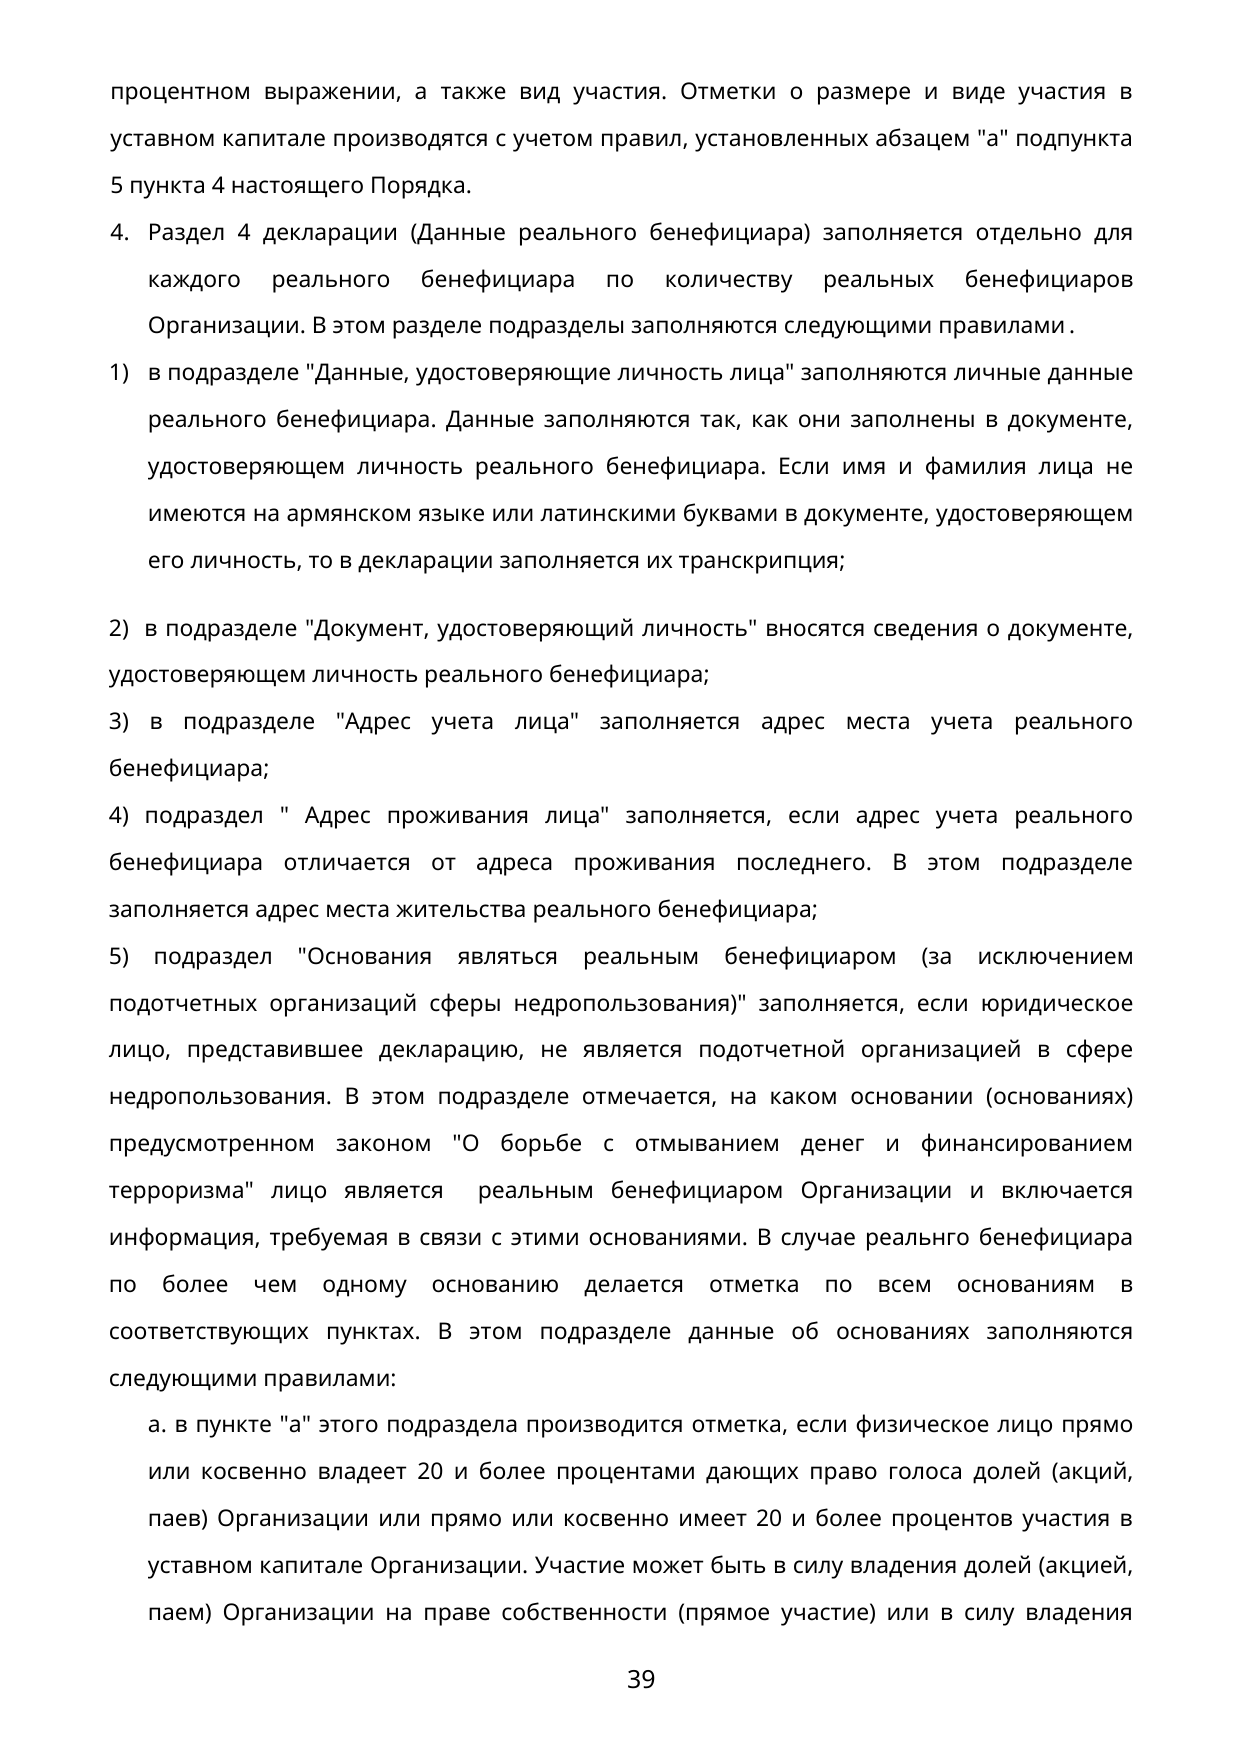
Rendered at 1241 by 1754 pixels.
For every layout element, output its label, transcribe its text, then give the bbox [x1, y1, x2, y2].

list в подразделе "Данные, удостоверяющие личность лица" заполняются личные данные реального бенефициара. Данные заполняются так, как они заполнены в документе, удостоверяющем личность реального бенефициара. Если имя и фамилия лица не имеются на армянском языке или латинскими буквами в документе, удостоверяющем его личность, то в декларации заполняется их транскрипция; [109, 356, 1134, 575]
text 4) подраздел " Адрес проживания лица" заполняется, если адрес учета реального бенефициара отличается от адреса проживания последнего. В этом подразделе заполняется адрес места жительства реального бенефициара; [109, 799, 1134, 924]
text 3) в подразделе "Адрес учета лица" заполняется адрес места учета реального бенефициара; [109, 705, 1134, 783]
text 2) в подразделе "Документ, удостоверяющий личность" вносятся сведения о документе, удостоверяющем личность реального бенефициара; [109, 611, 1134, 689]
text 5) подраздел "Основания являться реальным бенефициаром (за исключением подотчетных организаций сферы недропользования)" заполняется, если юридическое лицо, представившее декларацию, не является подотчетной организацией в сфере недропользования. В этом подразделе отмечается, на каком основании (основаниях) предусмотренном законом "О борьбе с отмыванием денег и финансированием терроризма" лицо является реальным бенефициаром Организации и включается информация, требуемая в связи с этими основаниями. В случае реальнго бенефициара по более чем одному основанию делается отметка по всем основаниям в соответствующих пунктах. В этом подразделе данные об основаниях заполняются следующими правилами: [109, 939, 1134, 1393]
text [148, 1408, 1134, 1627]
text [110, 75, 1134, 200]
list Раздел 4 декларации (Данные реального бенефициара) заполняется отдельно для каждого реального бенефициара по количеству реальных бенефициаров Организации. В этом разделе подразделы заполняются следующими правилами․ [110, 216, 1134, 341]
